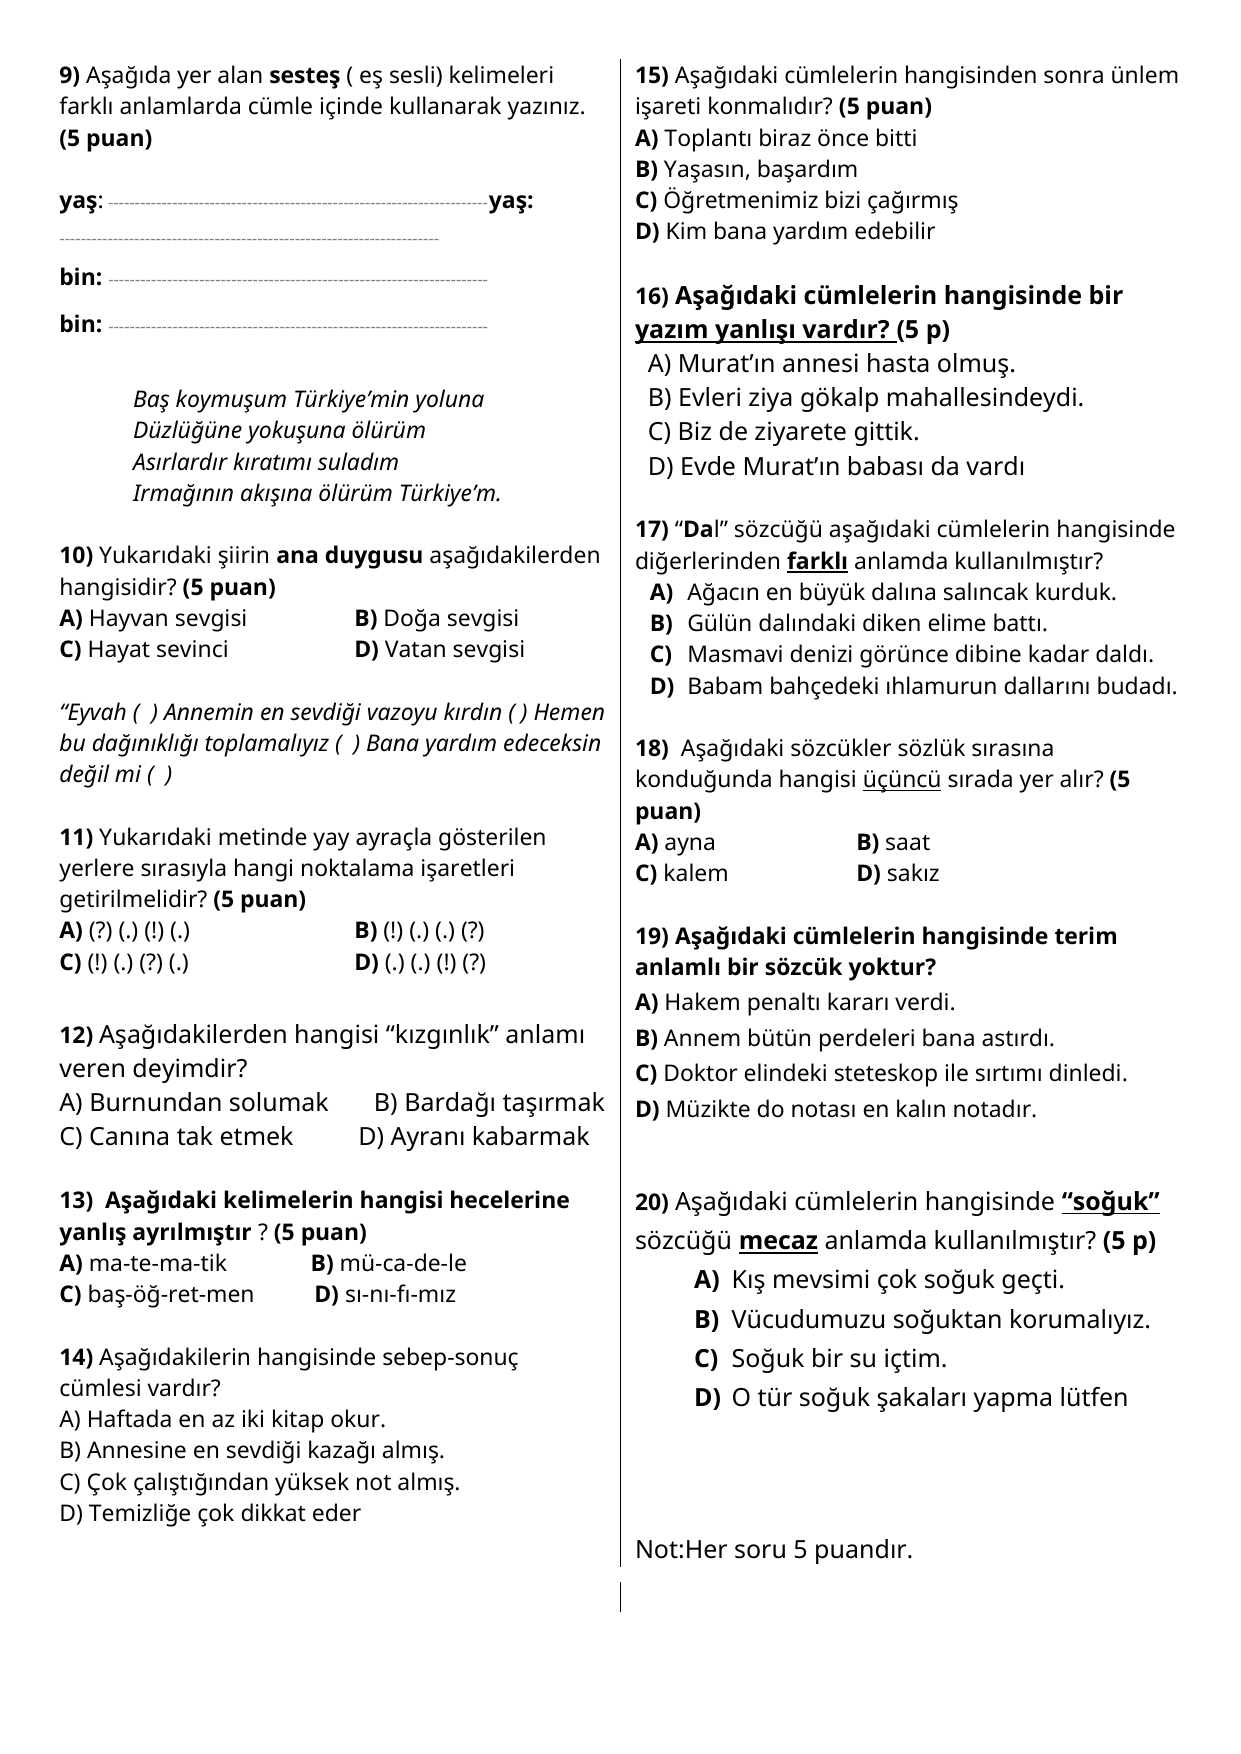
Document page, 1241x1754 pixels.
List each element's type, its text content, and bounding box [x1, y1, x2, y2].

text A) (?) (.) (!) (.) B) (!) (.) (.) (?) [59, 914, 605, 946]
text 11) Yukarıdaki metinde yay ayraçla gösterilen yerlere sırasıyla hangi noktalama işaretleri getirilmelidir? (5 puan) [59, 821, 605, 914]
text Düzlüğüne yokuşuna ölürüm [59, 414, 605, 446]
text D) Müzikte do notası en kalın notadır. [635, 1093, 1181, 1124]
text Asırlardır kıratımı suladım [59, 446, 605, 477]
text D) Evde Murat’ın babası da vardı [635, 448, 1181, 482]
text Not:Her soru 5 puandır. [635, 1532, 1181, 1566]
list O tür soğuk şakaları yapma lütfen [694, 1380, 1181, 1414]
text B) Annesine en sevdiği kazağı almış. [59, 1434, 605, 1465]
text C) Öğretmenimiz bizi çağırmış [635, 184, 1181, 215]
text C) baş-öğ-ret-men D) sı-nı-fı-mız [59, 1278, 605, 1309]
text “Eyvah ( ) Annemin en sevdiği vazoyu kırdın ( ) Hemen bu dağınıklığı toplamalıyız ( ) Bana yardım edeceksin değil mi ( ) [59, 696, 605, 789]
list Masmavi denizi görünce dibine kadar daldı. [649, 638, 1181, 670]
text 12) Aşağıdakilerden hangisi “kızgınlık” anlamı veren deyimdir? [59, 1017, 605, 1085]
text D) Temizliğe çok dikkat eder [59, 1497, 605, 1528]
text C) Çok çalıştığından yüksek not almış. [59, 1465, 605, 1497]
text C) Biz de ziyarete gittik. [635, 414, 1181, 448]
text A) Burnundan solumak B) Bardağı taşırmak [59, 1085, 605, 1119]
text B) Yaşasın, başardım [635, 153, 1181, 184]
list Babam bahçedeki ıhlamurun dallarını budadı. [649, 670, 1181, 701]
list 20) Aşağıdaki cümlelerin hangisinde “soğuk” sözcüğü mecaz anlamda kullanılmıştır? (5 p) [635, 1184, 1181, 1257]
text bin: ----------------------------------------------------------------------- [59, 261, 605, 292]
text 17) “Dal” sözcüğü aşağıdaki cümlelerin hangisinde diğerlerinden farklı anlamda kullanılmıştır? [635, 513, 1181, 576]
text B) Evleri ziya gökalp mahallesindeydi. [635, 380, 1181, 414]
text bin: ----------------------------------------------------------------------- [59, 308, 605, 339]
text 18) Aşağıdaki sözcükler sözlük sırasına konduğunda hangisi üçüncü sırada yer alır? (5 puan) [635, 732, 1181, 826]
text A) Toplantı biraz önce bitti [635, 122, 1181, 153]
text C) Hayat sevinci D) Vatan sevgisi [59, 633, 605, 664]
list Gülün dalındaki diken elime battı. [649, 607, 1181, 638]
text 15) Aşağıdaki cümlelerin hangisinden sonra ünlem işareti konmalıdır? (5 puan) [635, 59, 1181, 122]
text 16) Aşağıdaki cümlelerin hangisinde bir yazım yanlışı vardır? (5 p) [635, 278, 1181, 346]
text 13) Aşağıdaki kelimelerin hangisi hecelerine yanlış ayrılmıştır ? (5 puan) [59, 1184, 605, 1247]
text 10) Yukarıdaki şiirin ana duygusu aşağıdakilerden hangisidir? (5 puan) [59, 539, 605, 602]
text D) Kim bana yardım edebilir [635, 215, 1181, 247]
list Soğuk bir su içtim. [694, 1341, 1181, 1374]
text A) Hayvan sevgisi B) Doğa sevgisi [59, 602, 605, 633]
text 9) Aşağıda yer alan sesteş ( eş sesli) kelimeleri farklı anlamlarda cümle içinde kullanarak yazınız. (5 puan) [59, 59, 605, 153]
text B) Annem bütün perdeleri bana astırdı. [635, 1022, 1181, 1053]
text A) Haftada en az iki kitap okur. [59, 1403, 605, 1434]
text Irmağının akışına ölürüm Türkiye’m. [59, 477, 605, 508]
text C) (!) (.) (?) (.) D) (.) (.) (!) (?) [59, 946, 605, 977]
text 14) Aşağıdakilerin hangisinde sebep-sonuç cümlesi vardır? [59, 1340, 605, 1403]
text C) Canına tak etmek D) Ayranı kabarmak [59, 1119, 605, 1153]
list Ağacın en büyük dalına salıncak kurduk. [649, 576, 1181, 607]
text A) ayna B) saat [635, 826, 1181, 857]
text yaş: -----------------------------------------------------------------------yaş: ----------------------------------------------------------------------- [59, 184, 605, 249]
text A) Murat’ın annesi hasta olmuş. [635, 346, 1181, 380]
list Vücudumuzu soğuktan korumalıyız. [694, 1301, 1181, 1335]
list Kış mevsimi çok soğuk geçti. [694, 1262, 1181, 1296]
text 19) Aşağıdaki cümlelerin hangisinde terim anlamlı bir sözcük yoktur? [635, 920, 1181, 982]
text A) Hakem penaltı kararı verdi. [635, 986, 1181, 1018]
text C) kalem D) sakız [635, 857, 1181, 888]
text A) ma-te-ma-tik B) mü-ca-de-le [59, 1247, 605, 1278]
text C) Doktor elindeki steteskop ile sırtımı dinledi. [635, 1057, 1181, 1088]
text Baş koymuşum Türkiye’min yoluna [59, 383, 605, 414]
